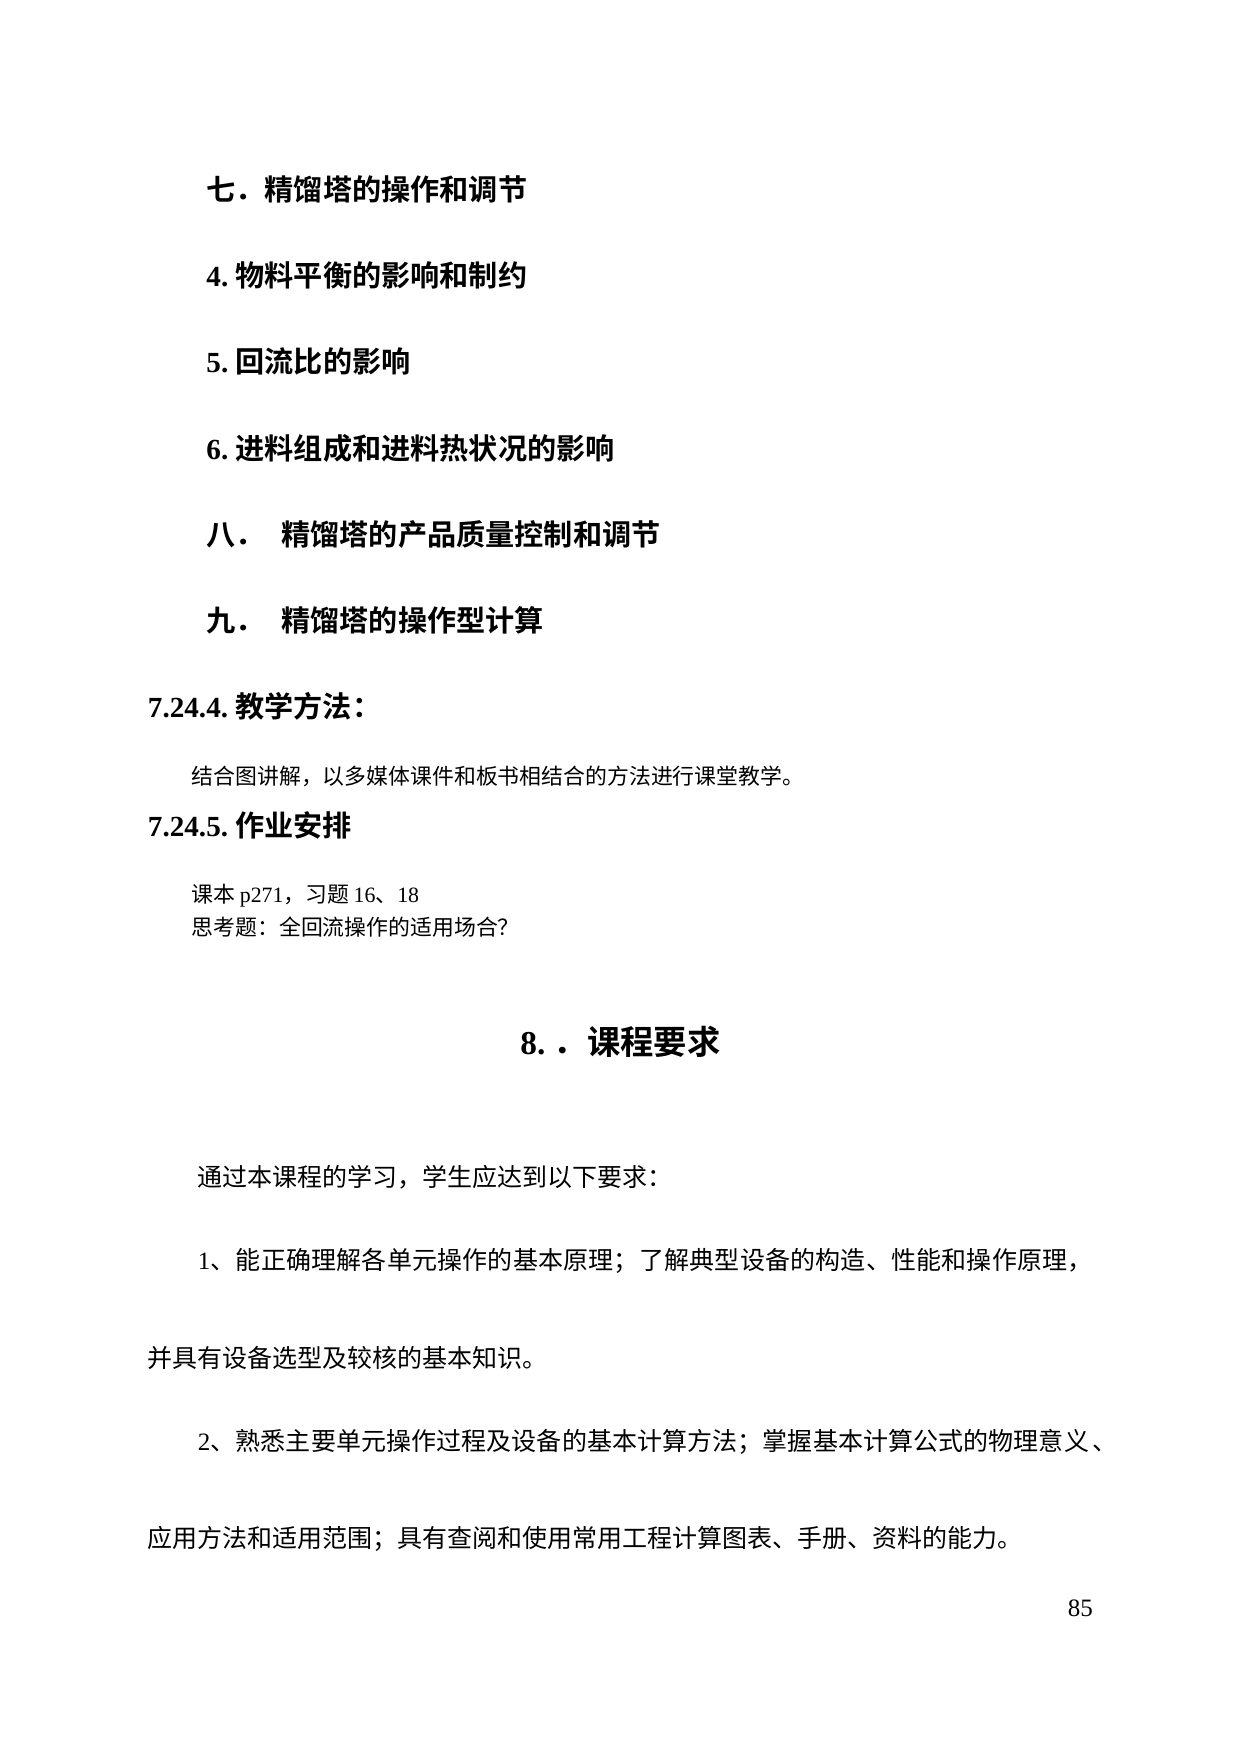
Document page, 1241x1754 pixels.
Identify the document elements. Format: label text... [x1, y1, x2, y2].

subtitle 进料组成和进料热状况的影响 [148, 414, 1092, 479]
text 思考题：全回流操作的适用场合？ [148, 909, 1092, 942]
subtitle 精馏塔的操作型计算 [206, 586, 1092, 651]
text 课本p271，习题16、18 [148, 877, 1092, 909]
text 结合图讲解，以多媒体课件和板书相结合的方法进行课堂教学。 [148, 758, 1092, 791]
subtitle 回流比的影响 [148, 328, 1092, 393]
subtitle 七．精馏塔的操作和调节 [148, 155, 1092, 220]
subtitle 教学方法： [148, 672, 1092, 737]
subtitle 物料平衡的影响和制约 [148, 242, 1092, 307]
subtitle 精馏塔的产品质量控制和调节 [206, 500, 1092, 565]
subtitle ．课程要求 [148, 1007, 1092, 1072]
subtitle 作业安排 [148, 791, 1092, 856]
text 2、熟悉主要单元操作过程及设备的基本计算方法；掌握基本计算公式的物理意义、应用方法和适用范围；具有查阅和使用常用工程计算图表、手册、资料的能力。 [148, 1407, 1092, 1569]
text 通过本课程的学习，学生应达到以下要求： [148, 1143, 1092, 1208]
text 1、能正确理解各单元操作的基本原理；了解典型设备的构造、性能和操作原理，并具有设备选型及较核的基本知识。 [148, 1226, 1092, 1389]
